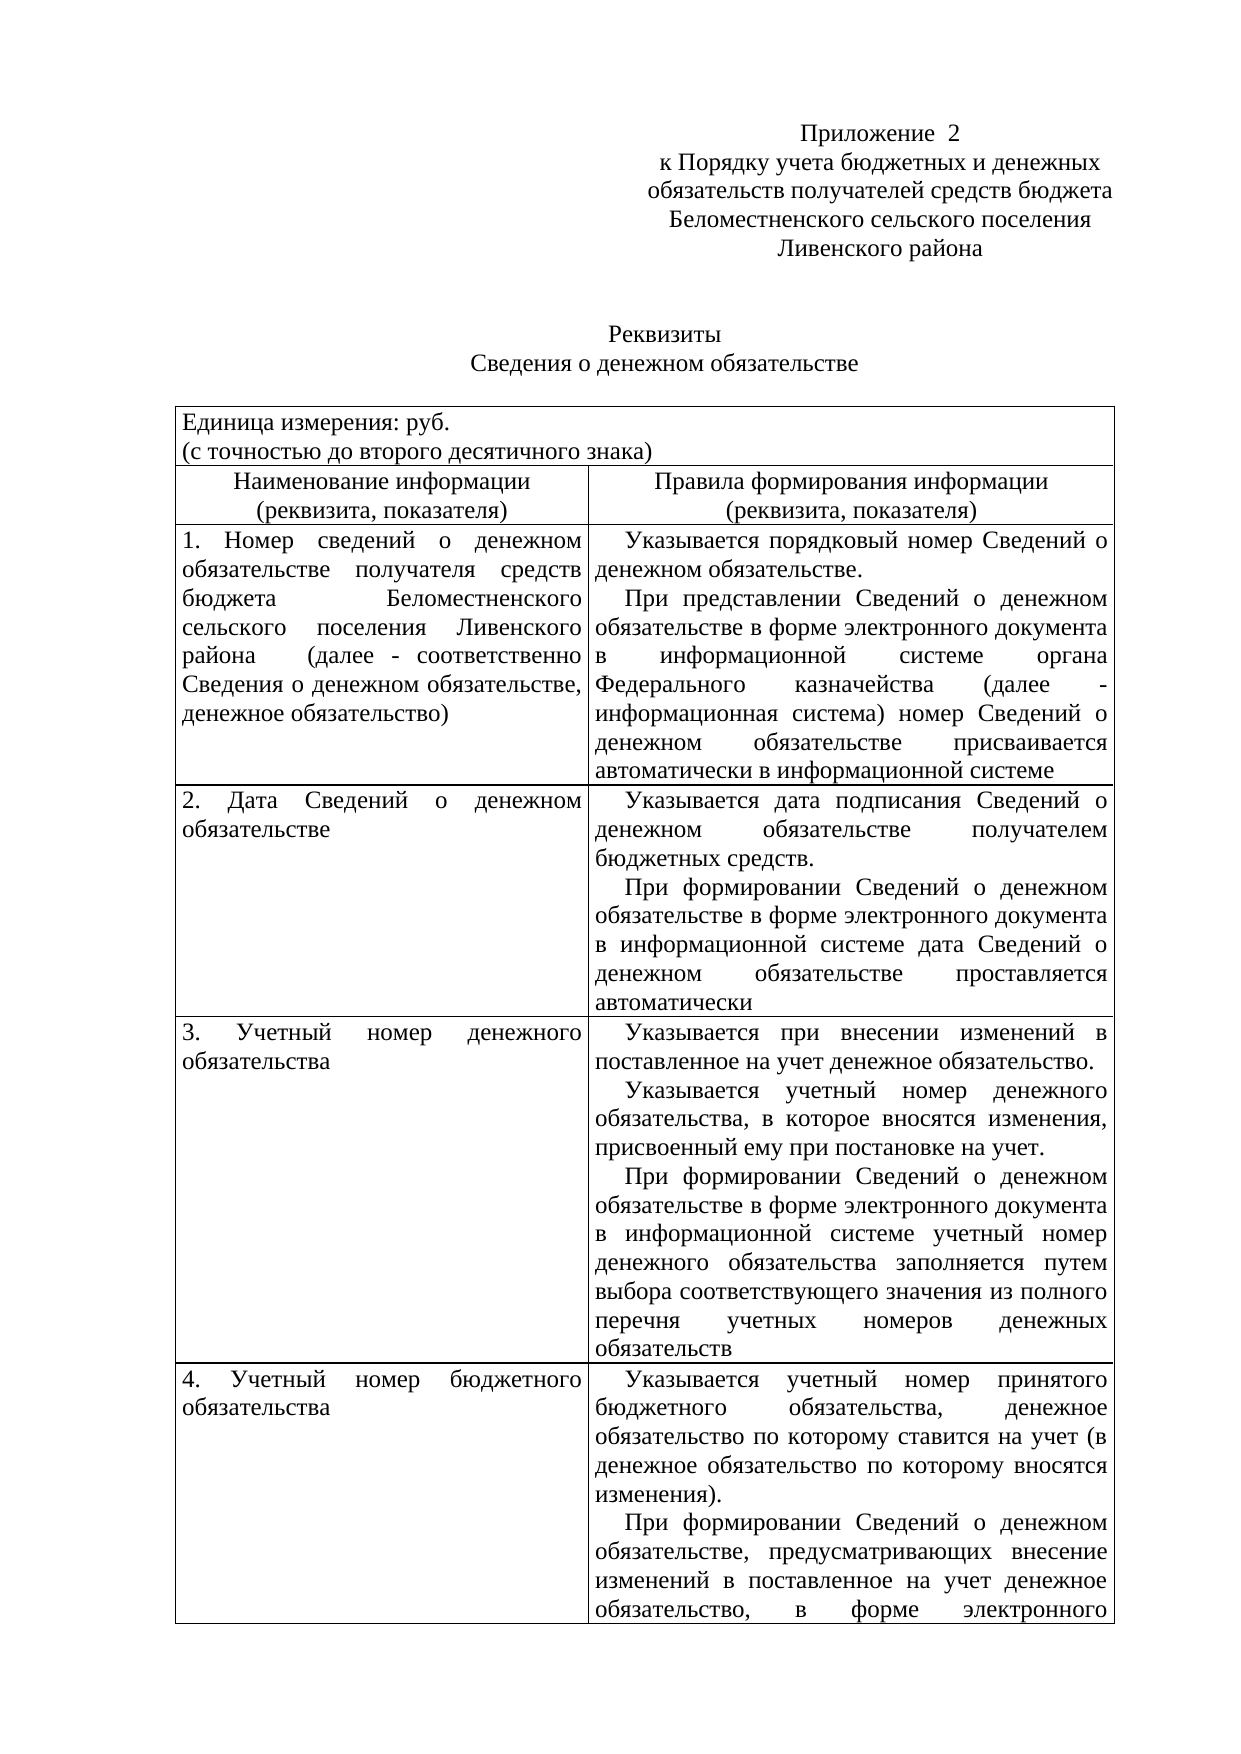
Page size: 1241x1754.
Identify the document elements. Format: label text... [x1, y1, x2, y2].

table_header Единица измерения: руб. (с точностью до второго десятичного знака) [176, 407, 1114, 465]
table_cell Правила формирования информации (реквизита, показателя) [589, 465, 1114, 524]
table_cell Наименование информации (реквизита, показателя) [176, 466, 588, 524]
text к Порядку учета бюджетных и денежных обязательств получателей средств бюджета Беломестненского сельского поселения Ливенского района [608, 147, 1152, 262]
table_cell Указывается при внесении изменений в поставленное на учет денежное обязательство. Указывается учетный номер денежного обязательства, в которое вносятся изменения, присвоенный ему при постановке на учет. При формировании Сведений о денежном обязательстве в форме электронного документа в информационной системе учетный номер денежного обязательства заполняется путем выбора соответствующего значения из полного перечня учетных номеров денежных обязательств [589, 1016, 1114, 1362]
table_cell Указывается порядковый номер Сведений о денежном обязательстве. При представлении Сведений о денежном обязательстве в форме электронного документа в информационной системе органа Федерального казначейства (далее - информационная система) номер Сведений о денежном обязательстве присваивается автоматически в информационной системе [589, 524, 1114, 784]
table_cell 2. Дата Сведений о денежном обязательстве [176, 786, 588, 1016]
text Приложение 2 [608, 118, 1152, 147]
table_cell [176, 1364, 588, 1622]
text Сведения о денежном обязательстве [177, 348, 1152, 377]
table_cell 3. Учетный номер денежного обязательства [176, 1017, 588, 1362]
table_cell Указывается дата подписания Сведений о денежном обязательстве получателем бюджетных средств. При формировании Сведений о денежном обязательстве в форме электронного документа в информационной системе дата Сведений о денежном обязательстве проставляется автоматически [589, 784, 1114, 1016]
table_cell 1. Номер сведений о денежном обязательстве получателя средств бюджета Беломестненского сельского поселения Ливенского района (далее - соответственно Сведения о денежном обязательстве, денежное обязательство) [176, 525, 588, 784]
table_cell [589, 1362, 1114, 1622]
text Реквизиты [177, 319, 1152, 348]
